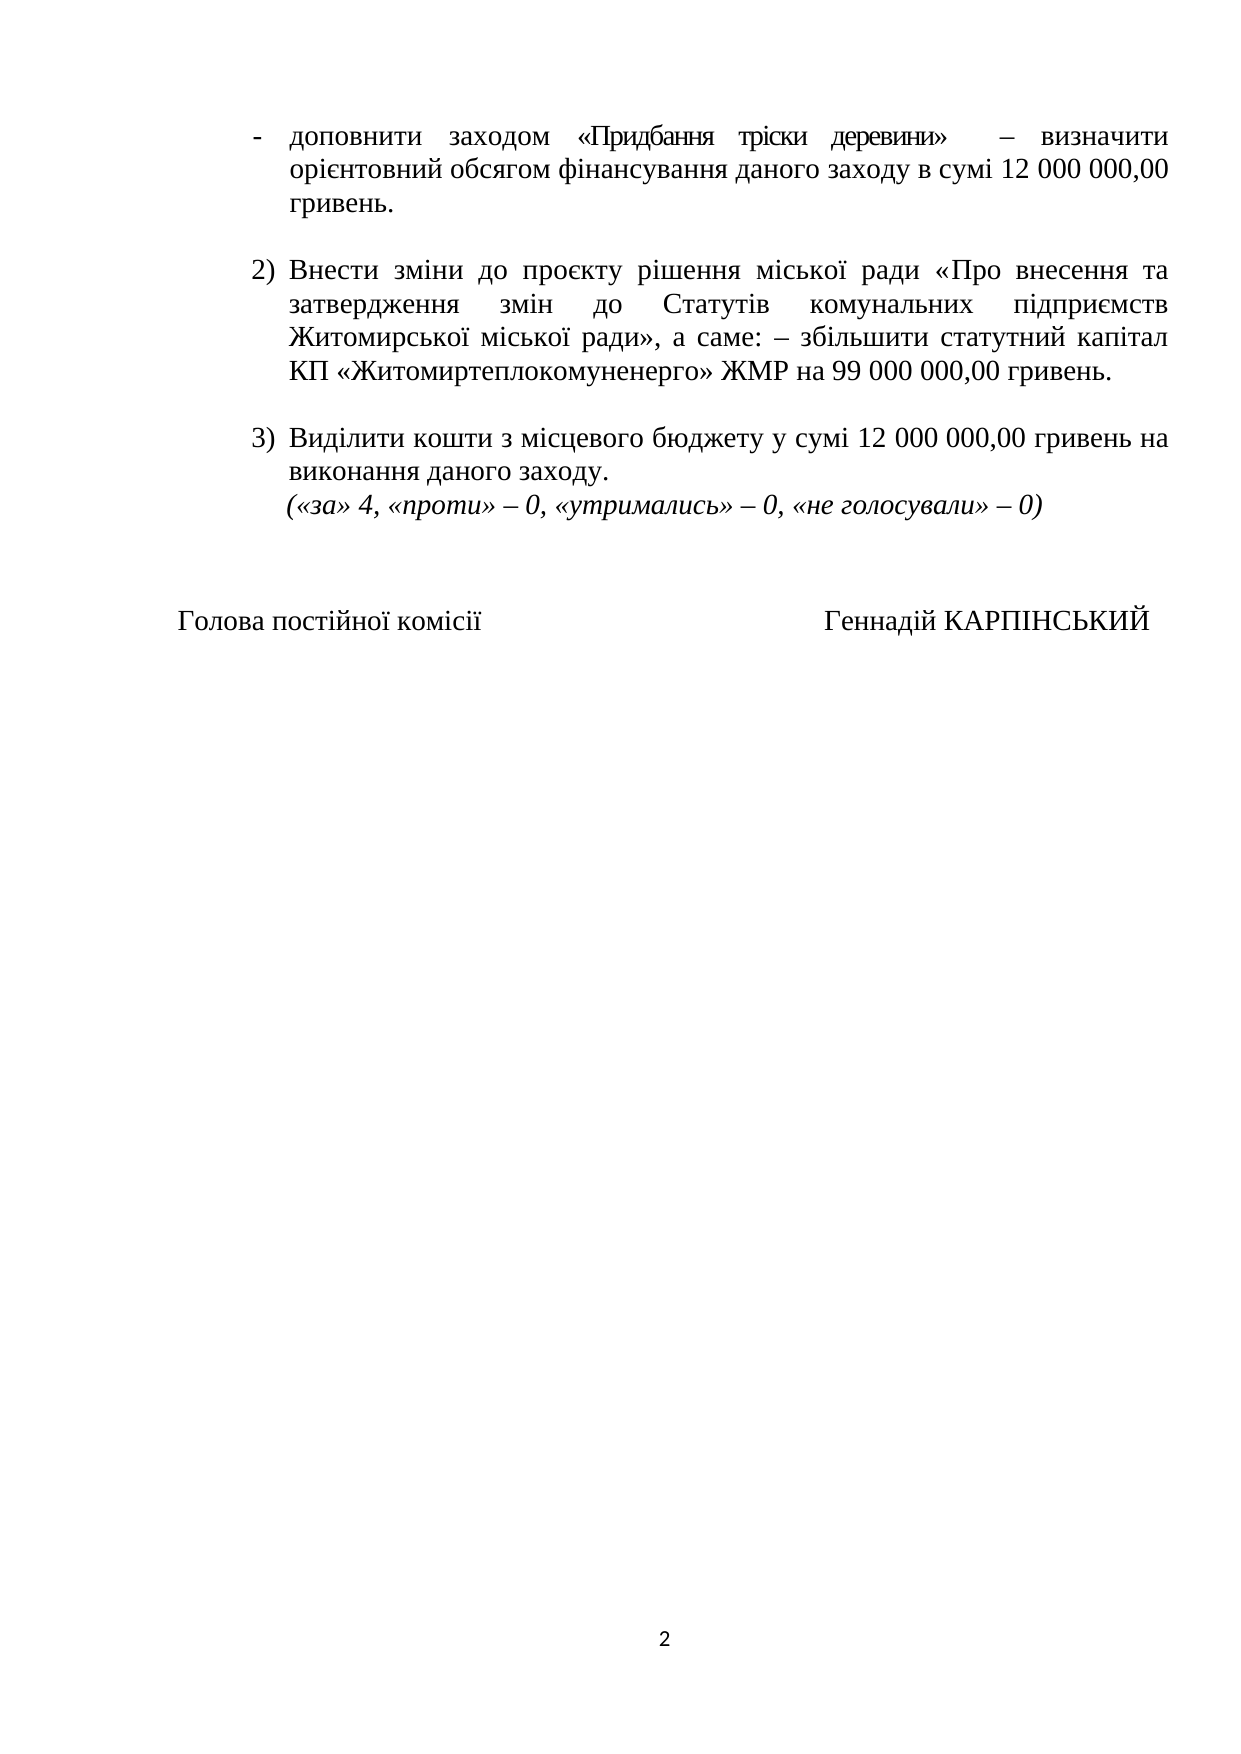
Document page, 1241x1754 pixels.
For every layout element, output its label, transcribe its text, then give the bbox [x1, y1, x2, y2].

list Виділити кошти з місцевого бюджету у сумі 12 000 000,00 гривень на виконання даного заходу. [251, 420, 1169, 487]
text Голова постійної комісії Геннадій КАРПІНСЬКИЙ [177, 603, 1152, 636]
list Внести зміни до проєкту рішення міської ради «Про внесення та затвердження змін до Статутів комунальних підприємств Житомирської міської ради», а саме: – збільшити статутний капітал КП «Житомиртеплокомуненерго» ЖМР на 99 000 000,00 гривень. [251, 252, 1168, 386]
text («за» 4, «проти» – 0, «утримались» – 0, «не голосували» – 0) [177, 487, 1152, 521]
list доповнити заходом «Придбання тріски деревини» – визначити орієнтовний обсягом фінансування даного заходу в сумі 12 000 000,00 гривень. [252, 118, 1169, 219]
